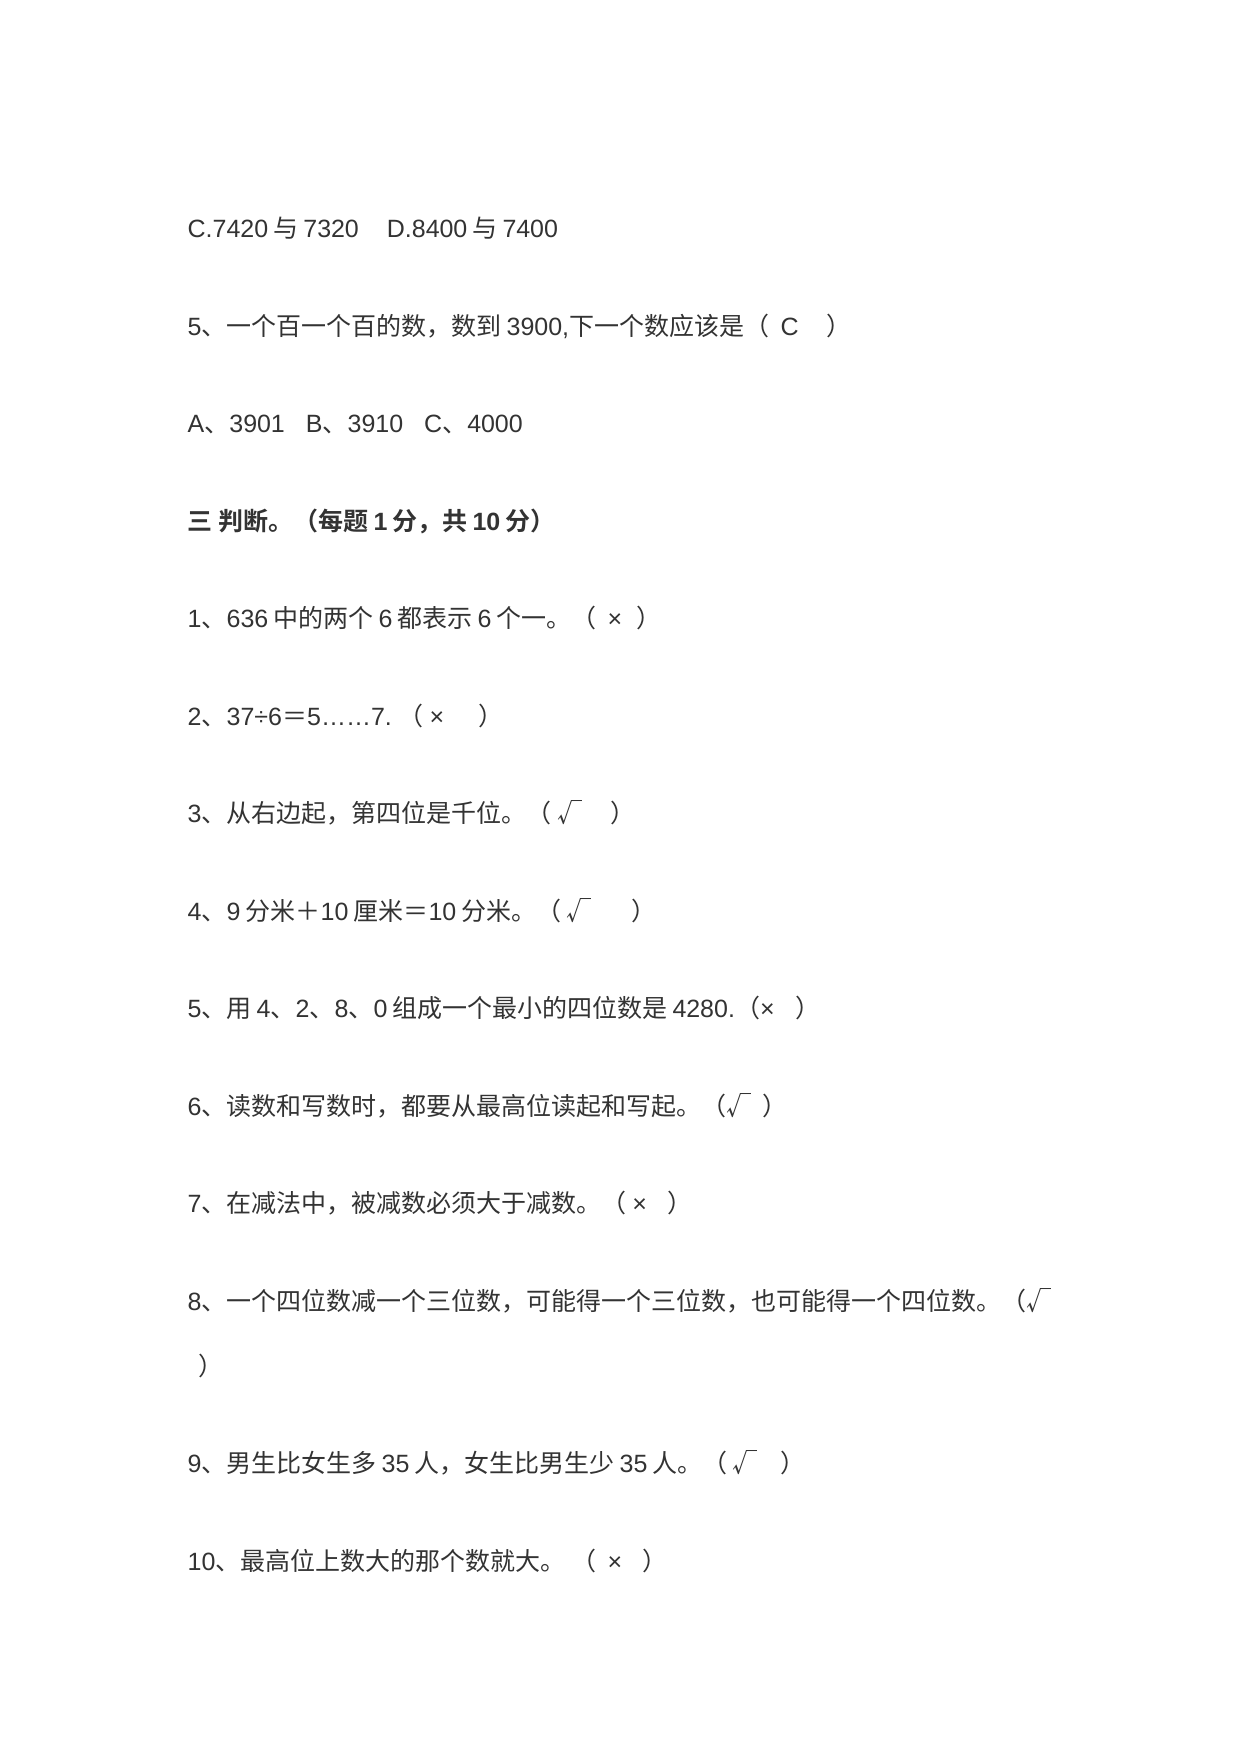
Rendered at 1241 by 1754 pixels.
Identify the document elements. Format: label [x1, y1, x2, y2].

text [187, 162, 1053, 1592]
